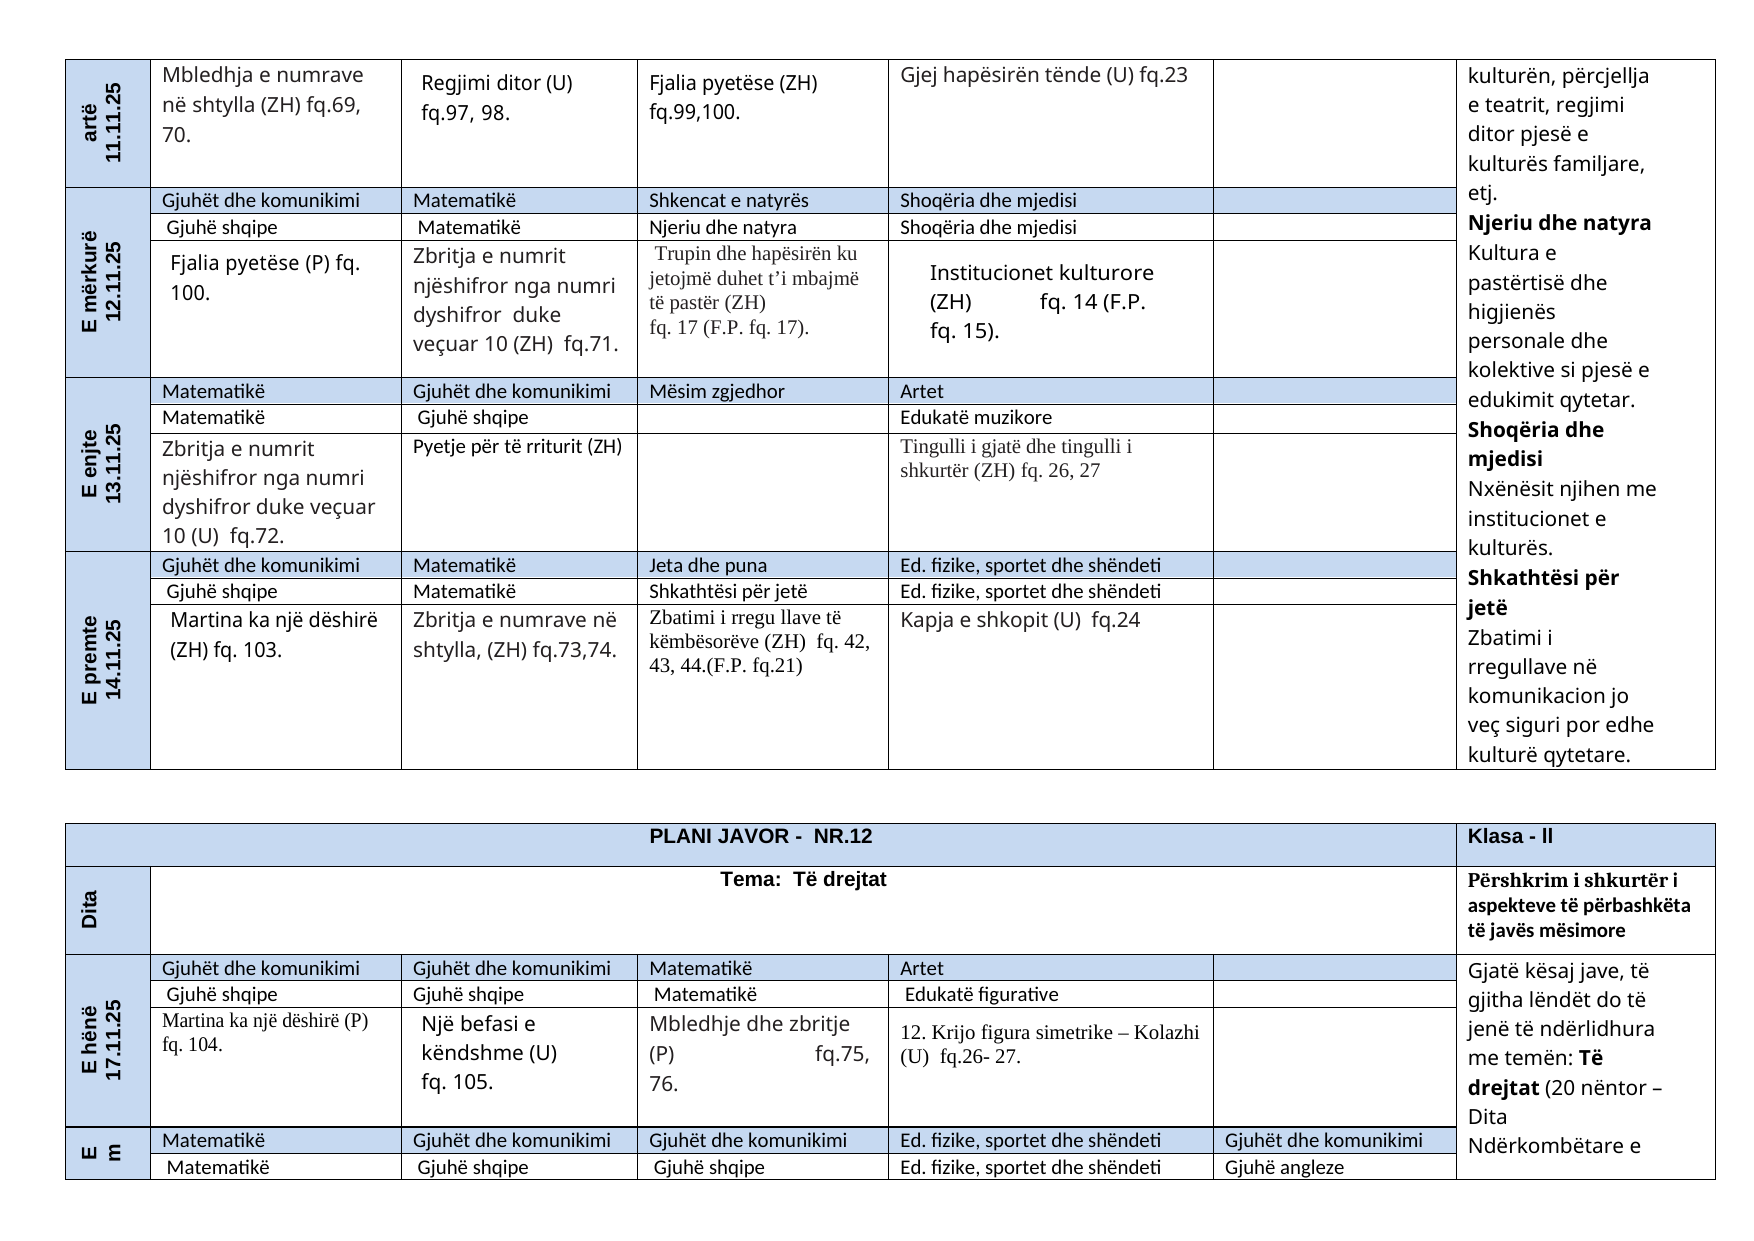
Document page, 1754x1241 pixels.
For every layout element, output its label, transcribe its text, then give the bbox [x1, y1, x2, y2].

table_cell Tingulli i gjatë dhe tingulli i shkurtër (ZH) fq. 26, 27 [889, 434, 1213, 551]
table_cell Kapja e shkopit (U) fq.24 [889, 605, 1213, 769]
table_cell [1214, 955, 1456, 980]
table_cell Dita [66, 867, 150, 954]
table_cell Matematikë [638, 955, 888, 980]
table_cell Pyetje për të rriturit (ZH) [402, 434, 637, 551]
table_cell Gjuhët dhe komunikimi [1214, 1128, 1456, 1153]
table_cell Gjuhët dhe komunikimi [638, 1128, 888, 1153]
table_cell Gjuhët dhe komunikimi [151, 188, 401, 213]
table_cell Gjuhë shqipe [151, 214, 401, 239]
table_cell Martina ka një dëshirë (ZH) fq. 103. [151, 605, 401, 769]
table_cell Gjuhët dhe komunikimi [402, 955, 637, 980]
table_cell Gjuhë shqipe [151, 579, 401, 604]
table_cell Zbritja e numrave në shtylla, (ZH) fq.73,74. [402, 605, 637, 769]
table_cell [638, 405, 888, 432]
table_cell Matematikë [151, 378, 401, 403]
table_cell Fjalia pyetëse (ZH) fq.99,100. [638, 60, 888, 187]
table_cell [1214, 605, 1456, 769]
table_cell Institucionet kulturore (ZH) fq. 14 (F.P. fq. 15). [889, 241, 1213, 377]
table_cell Fjalia pyetëse (P) fq. 100. [151, 241, 401, 377]
table_cell E martë 18.11.25 [66, 1128, 150, 1179]
table_cell Jeta dhe puna [638, 552, 888, 577]
table_cell Ed. fizike, sportet dhe shëndeti [889, 579, 1213, 604]
table_cell [1214, 378, 1456, 403]
table_cell [1214, 188, 1456, 213]
table_cell Ed. fizike, sportet dhe shëndeti [889, 552, 1213, 577]
table_cell [1214, 241, 1456, 377]
table_cell Gjatë kësaj jave, të gjitha lëndët do të jenë të ndërlidhura me temën: Të drejtat (20 nëntor – Dita Ndërkombëtare e të Drejtave të Fëmijëve) Gjuhë shqipe Nxënësit shkruajnë të drejtat dhe diskutojnë për rëndësinë e tyre. Shoqëria dhe mjedisi Nxënësit e kuptojnë të drejtën e fjalës si pjesë të komunikimit. Shkathtësi për jetë Fëmijët kanë të drejtë për siguri në rrugë Edukatë fizike Diskutojnë për rëndësinë e respektimit të të drejtave gjatë lojës. [1457, 955, 1715, 1179]
table_cell Shkathtësi për jetë [638, 579, 888, 604]
table_cell Gjuhë shqipe [402, 981, 637, 1007]
table_cell Artet [889, 955, 1213, 980]
table_cell [1214, 214, 1456, 239]
table_cell Gjuhë shqipe [402, 405, 637, 432]
table_cell Mbledhje dhe zbritje (P) fq.75, 76. [638, 1008, 888, 1126]
table_cell Matematikë [151, 1128, 401, 1153]
table_cell Artet [889, 378, 1213, 403]
table_cell Gjuhë angleze [1214, 1154, 1456, 1179]
table_cell [1214, 434, 1456, 551]
table_cell Shoqëria dhe mjedisi [889, 214, 1213, 239]
table_cell Matematikë [402, 552, 637, 577]
table_cell Shkencat e natyrës [638, 188, 888, 213]
table_cell Gjej hapësirën tënde (U) fq.23 [889, 60, 1213, 187]
table_cell Martina ka një dëshirë (P) fq. 104. [151, 1008, 401, 1126]
table_cell Zbritja e numrit njëshifror nga numri dyshifror duke veçuar 10 (ZH) fq.71. [402, 241, 637, 377]
table_cell 12. Krijo figura simetrike – Kolazhi (U) fq.26- 27. [889, 1008, 1213, 1126]
table_cell Regjimi ditor (U) fq.97, 98. [402, 60, 637, 187]
table_cell Gjuhë shqipe [402, 1154, 637, 1179]
table_cell [1214, 981, 1456, 1007]
table_cell [1214, 405, 1456, 432]
table_cell Gjuhët dhe komunikimi [151, 552, 401, 577]
table_cell E hënë 17.11.25 [66, 955, 150, 1126]
table_cell Edukatë figurative [889, 981, 1213, 1007]
table_cell E premte 14.11.25 [66, 552, 150, 769]
table_cell [1214, 1008, 1456, 1126]
table_cell Gjuhët dhe komunikimi [151, 955, 401, 980]
table_cell Gjuhë shqipe [151, 981, 401, 1007]
table_cell Edukatë muzikore [889, 405, 1213, 432]
table_cell Matematikë [402, 579, 637, 604]
table_cell [1214, 552, 1456, 577]
table_cell Mësim zgjedhor [638, 378, 888, 403]
table_header Klasa - ll [1457, 824, 1715, 866]
table_cell Zbritja e numrit njëshifror nga numri dyshifror duke veçuar 10 (U) fq.72. [151, 434, 401, 551]
table_cell Matematikë [402, 188, 637, 213]
table_cell Matematikë [402, 214, 637, 239]
table_cell Matematikë [638, 981, 888, 1007]
table_cell Matematikë [151, 405, 401, 432]
table_cell Përshkrim i shkurtër i aspekteve të përbashkëta të javës mësimore [1457, 867, 1715, 954]
table_cell [1214, 579, 1456, 604]
table_cell E enjte 13.11.25 [66, 378, 150, 551]
table_cell E mërkurë 12.11.25 [66, 188, 150, 377]
table_cell Gjuhë shqipe [638, 1154, 888, 1179]
table_cell Trupin dhe hapësirën ku jetojmë duhet t’i mbajmë të pastër (ZH) fq. 17 (F.P. fq. 17). [638, 241, 888, 377]
table_cell [638, 434, 888, 551]
table_cell Njeriu dhe natyra [638, 214, 888, 239]
table_cell Ed. fizike, sportet dhe shëndeti [889, 1128, 1213, 1153]
table_cell Gjuhët dhe komunikimi [402, 1128, 637, 1153]
table_cell Tema: Të drejtat [151, 867, 1456, 954]
table_cell Matematikë [151, 1154, 401, 1179]
table_cell Mbledhja e numrave në shtylla (ZH) fq.69, 70. [151, 60, 401, 187]
table_cell [1214, 60, 1456, 187]
table_cell Gjuhët dhe komunikimi [402, 378, 637, 403]
table_cell Ed. fizike, sportet dhe shëndeti [889, 1154, 1213, 1179]
table_cell Zbatimi i rregu llave të këmbësorëve (ZH) fq. 42, 43, 44.(F.P. fq.21) [638, 605, 888, 769]
table_cell Një befasi e këndshme (U) fq. 105. [402, 1008, 637, 1126]
table_header PLANI JAVOR - NR.12 [66, 824, 1456, 866]
table_cell Shoqëria dhe mjedisi [889, 188, 1213, 213]
